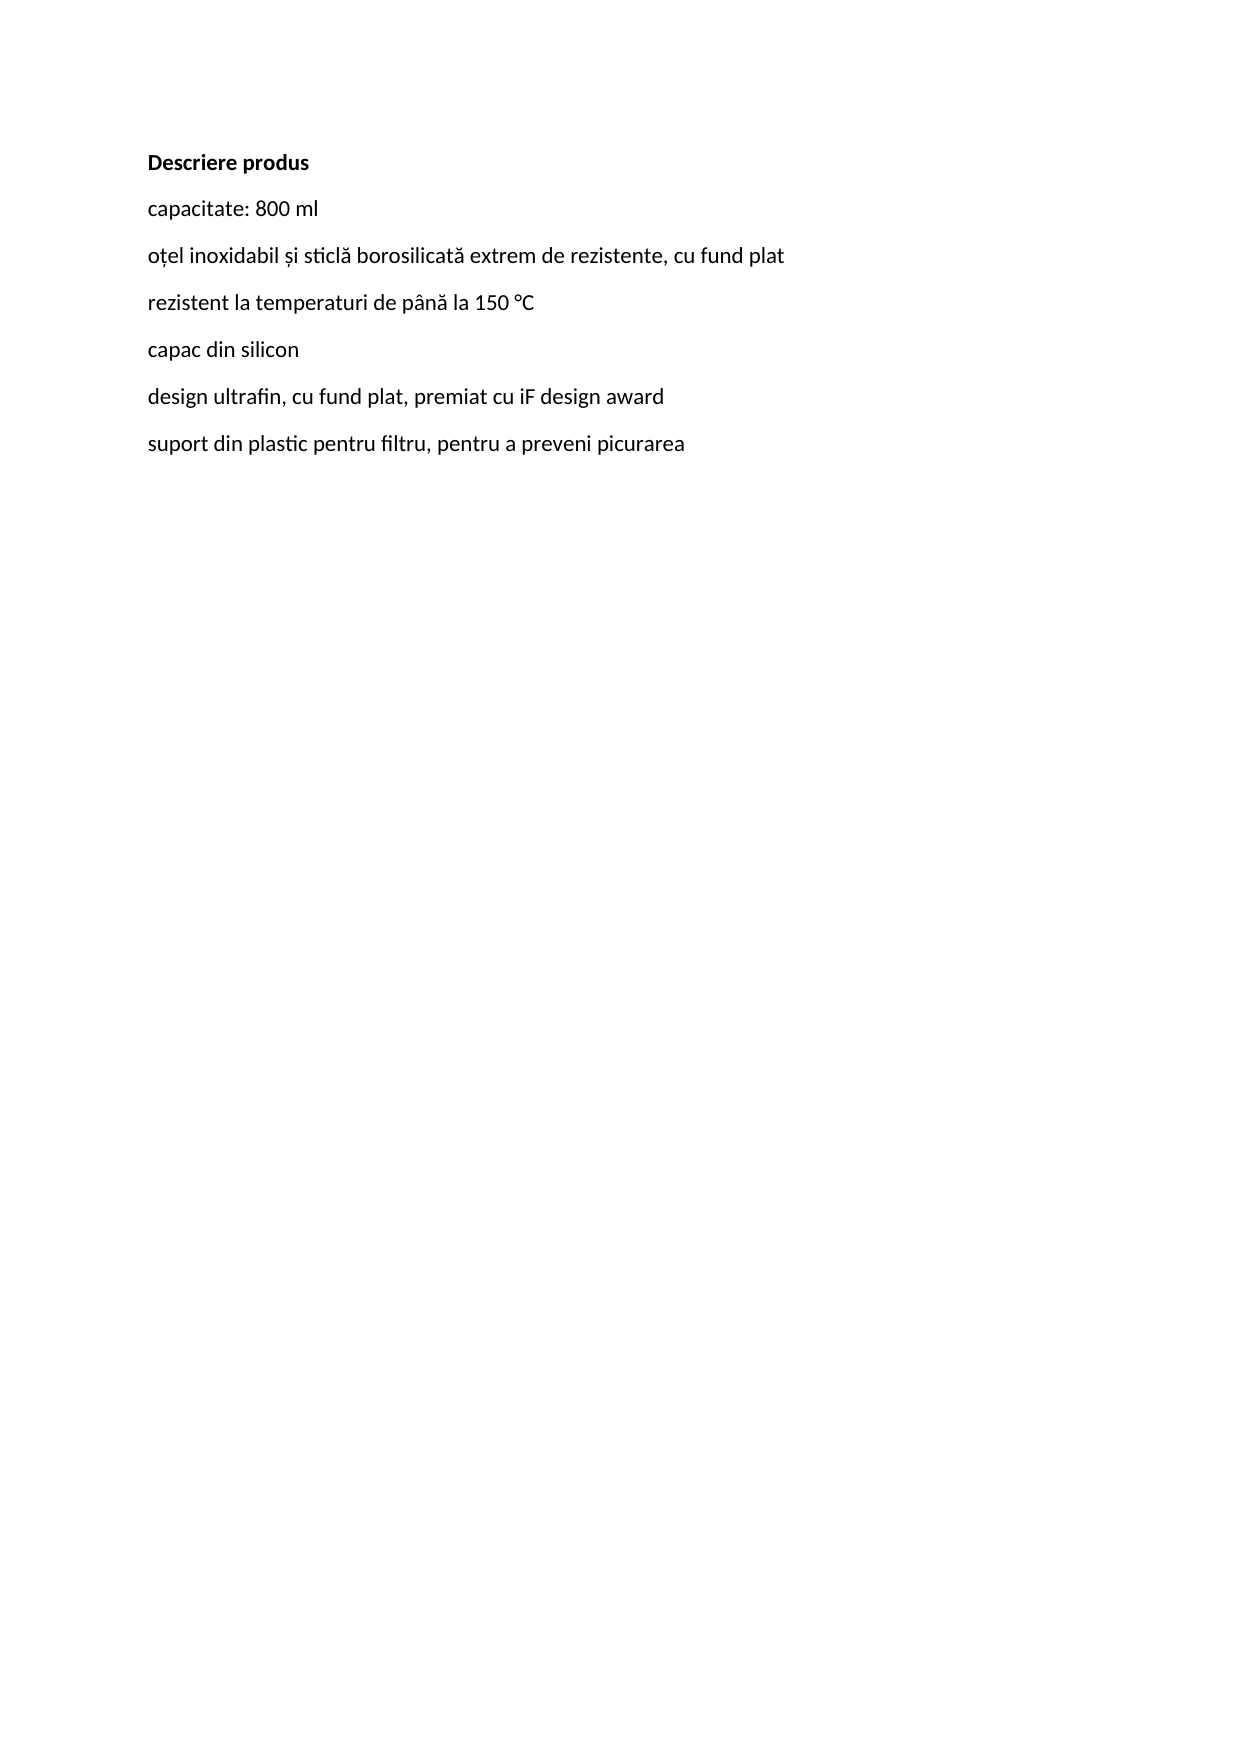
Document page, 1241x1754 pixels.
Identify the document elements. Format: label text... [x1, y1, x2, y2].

text oțel inoxidabil și sticlă borosilicată extrem de rezistente, cu fund plat [148, 241, 1093, 269]
text capac din silicon [148, 335, 1093, 363]
text capacitate: 800 ml [148, 194, 1093, 222]
text rezistent la temperaturi de până la 150 °C [148, 288, 1093, 316]
text design ultrafin, cu fund plat, premiat cu iF design award [148, 382, 1093, 410]
text suport din plastic pentru filtru, pentru a preveni picurarea [148, 429, 1093, 457]
text Descriere produs [148, 148, 1093, 176]
